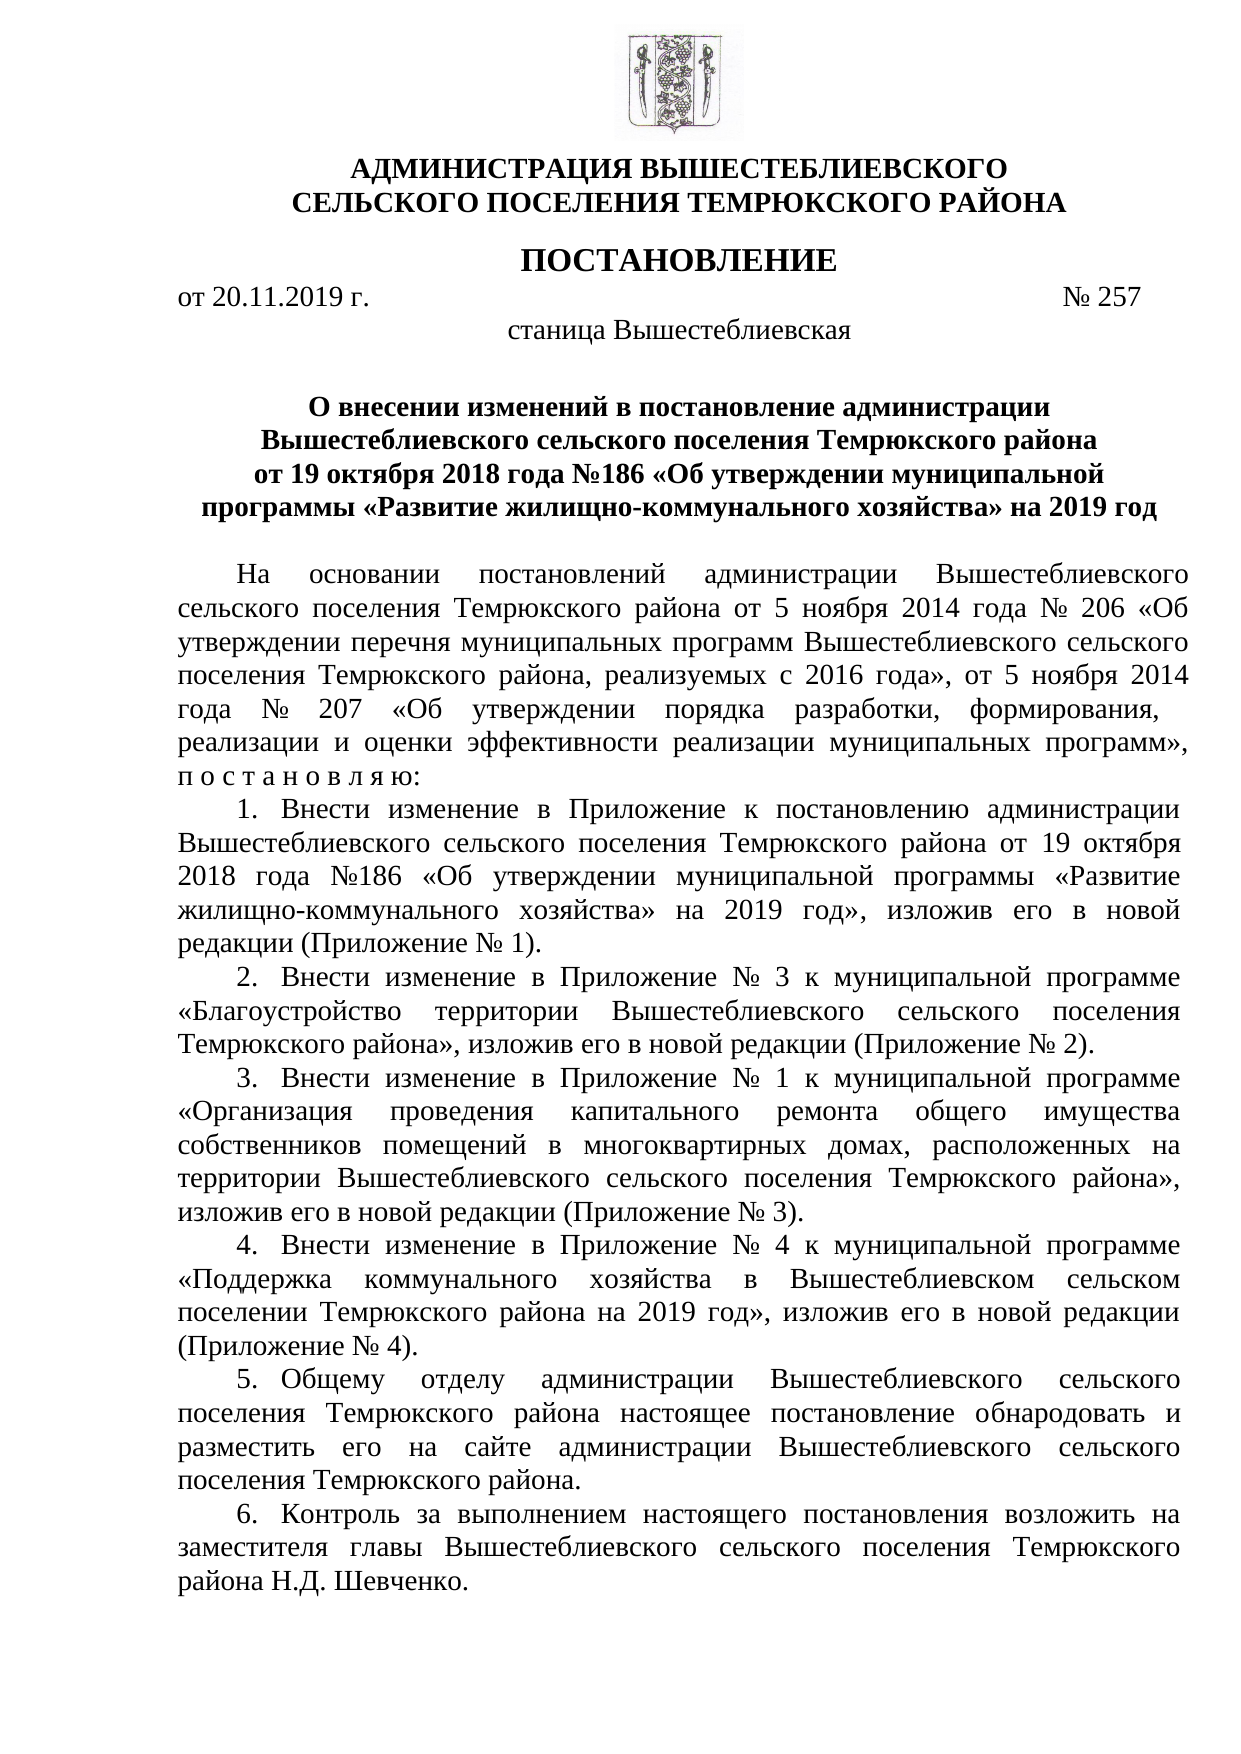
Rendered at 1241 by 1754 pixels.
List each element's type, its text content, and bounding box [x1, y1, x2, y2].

list Внести изменение в Приложение к постановлению администрации Вышестеблиевского сельского поселения Темрюкского района от 19 октября 2018 года №186 «Об утверждении муниципальной программы «Развитие жилищно-коммунального хозяйства» на 2019 год», изложив его в новой редакции (Приложение № 1). [177, 791, 1181, 959]
text О внесении изменений в постановление администрации Вышестеблиевского сельского поселения Темрюкского района от 19 октября 2018 года №186 «Об утверждении муниципальной программы «Развитие жилищно-коммунального хозяйства» на 2019 год [177, 389, 1181, 523]
text АДМИНИСТРАЦИЯ ВЫШЕСТЕБЛИЕВСКОГО [177, 152, 1181, 185]
text ПОСТАНОВЛЕНИЕ [177, 240, 1181, 279]
picture [614, 24, 744, 141]
text На основании постановлений администрации Вышестеблиевского сельского поселения Темрюкского района от 5 ноября 2014 года № 206 «Об утверждении перечня муниципальных программ Вышестеблиевского сельского поселения Темрюкского района, реализуемых с 2016 года», от 5 ноября 2014 года № 207 «Об утверждении порядка разработки, формирования, реализации и оценки эффективности реализации муниципальных программ», п о с т а н о в л я ю: [177, 557, 1189, 791]
list Внести изменение в Приложение № 3 к муниципальной программе «Благоустройство территории Вышестеблиевского сельского поселения Темрюкского района», изложив его в новой редакции (Приложение № 2). [177, 959, 1181, 1060]
text от 20.11.2019 г. № 257 [177, 279, 1181, 312]
list Общему отделу администрации Вышестеблиевского сельского поселения Темрюкского района настоящее постановление обнародовать и разместить его на сайте администрации Вышестеблиевского сельского поселения Темрюкского района. [177, 1362, 1181, 1496]
text СЕЛЬСКОГО ПОСЕЛЕНИЯ ТЕМРЮКСКОГО РАЙОНА [177, 185, 1181, 219]
list Внести изменение в Приложение № 1 к муниципальной программе «Организация проведения капитального ремонта общего имущества собственников помещений в многоквартирных домах, расположенных на территории Вышестеблиевского сельского поселения Темрюкского района», изложив его в новой редакции (Приложение № 3). [177, 1060, 1181, 1227]
list Внести изменение в Приложение № 4 к муниципальной программе «Поддержка коммунального хозяйства в Вышестеблиевском сельском поселении Темрюкского района на 2019 год», изложив его в новой редакции (Приложение № 4). [177, 1227, 1181, 1362]
list Контроль за выполнением настоящего постановления возложить на заместителя главы Вышестеблиевского сельского поселения Темрюкского района Н.Д. Шевченко. [177, 1496, 1181, 1596]
text станица Вышестеблиевская [177, 312, 1181, 346]
